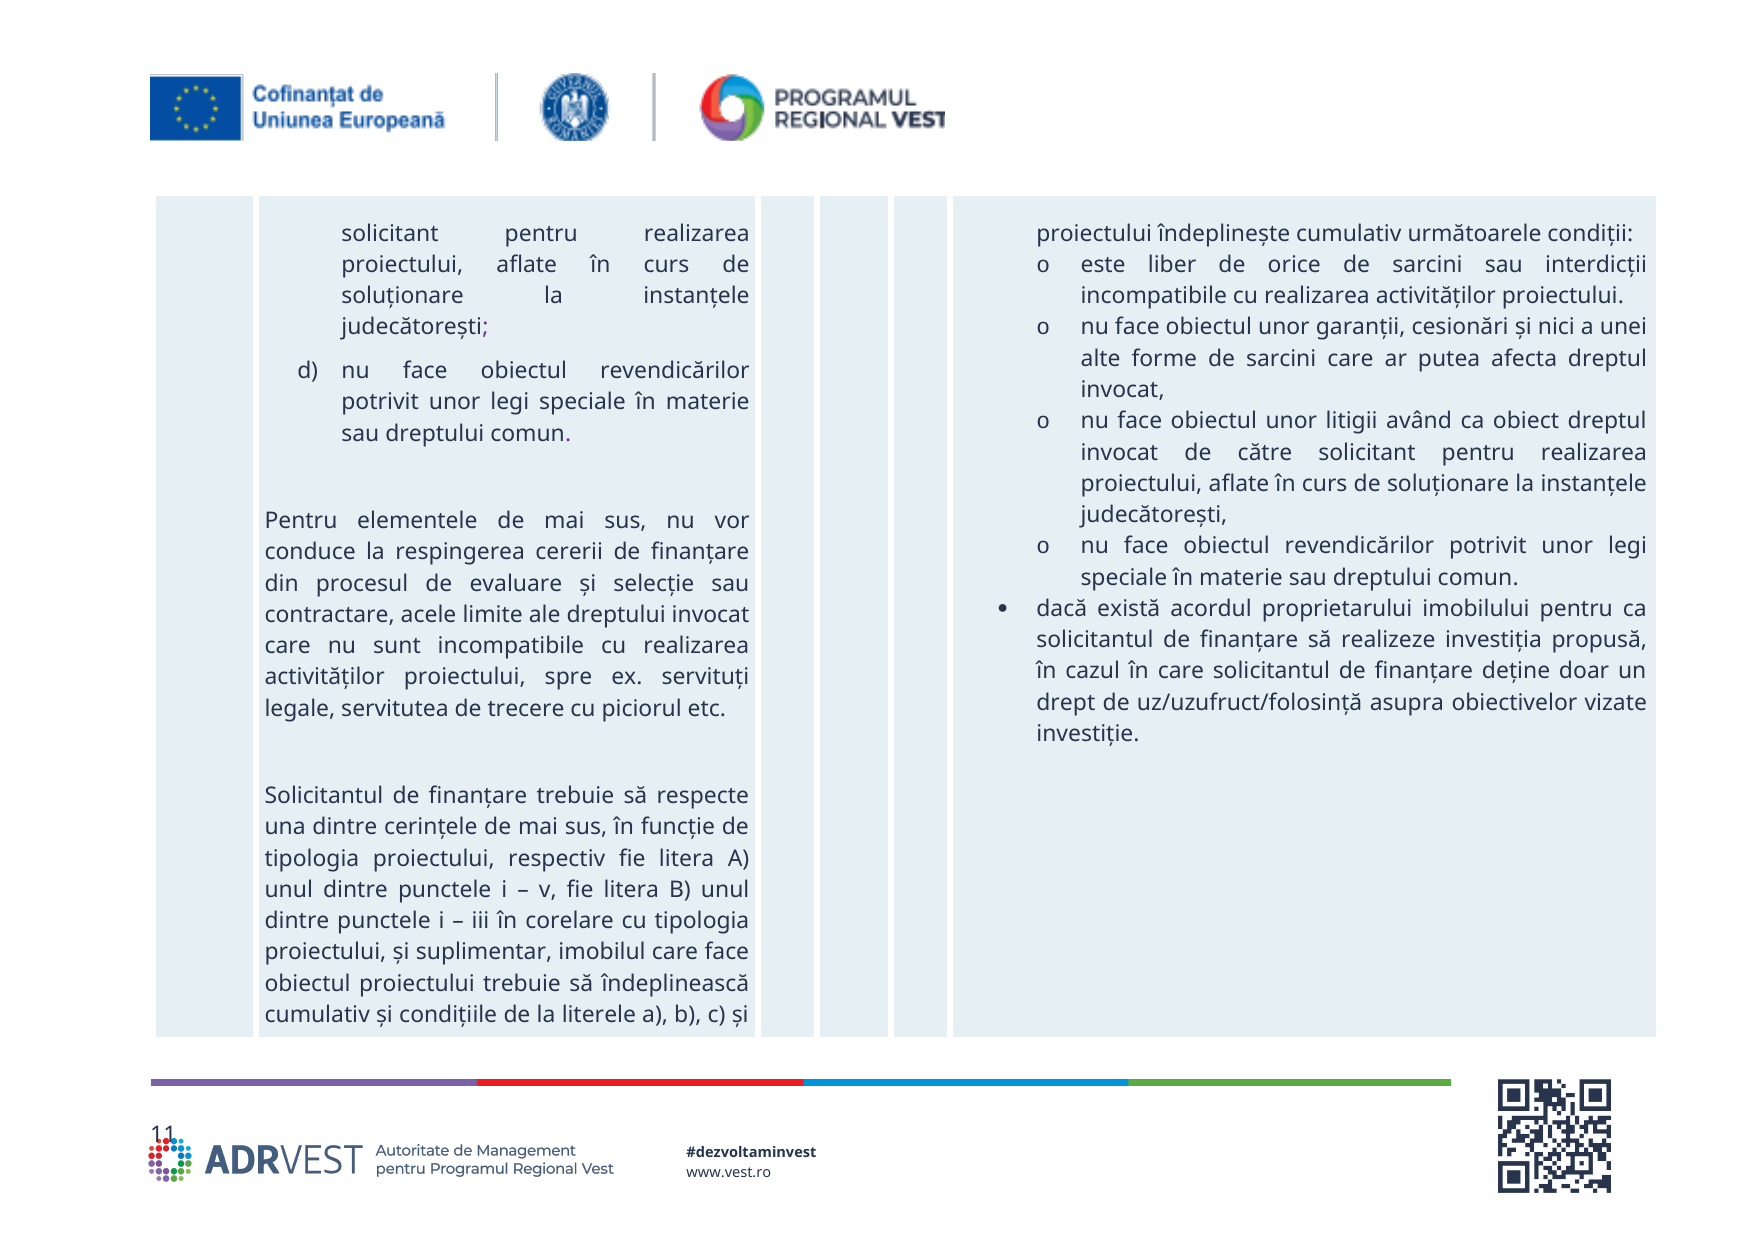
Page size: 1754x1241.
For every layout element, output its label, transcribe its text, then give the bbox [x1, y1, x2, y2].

table_cell [156, 196, 253, 1037]
table_cell [894, 196, 947, 1037]
picture [140, 1135, 619, 1185]
table_cell [761, 196, 814, 1037]
picture [1489, 1070, 1620, 1202]
table_cell [820, 196, 888, 1037]
